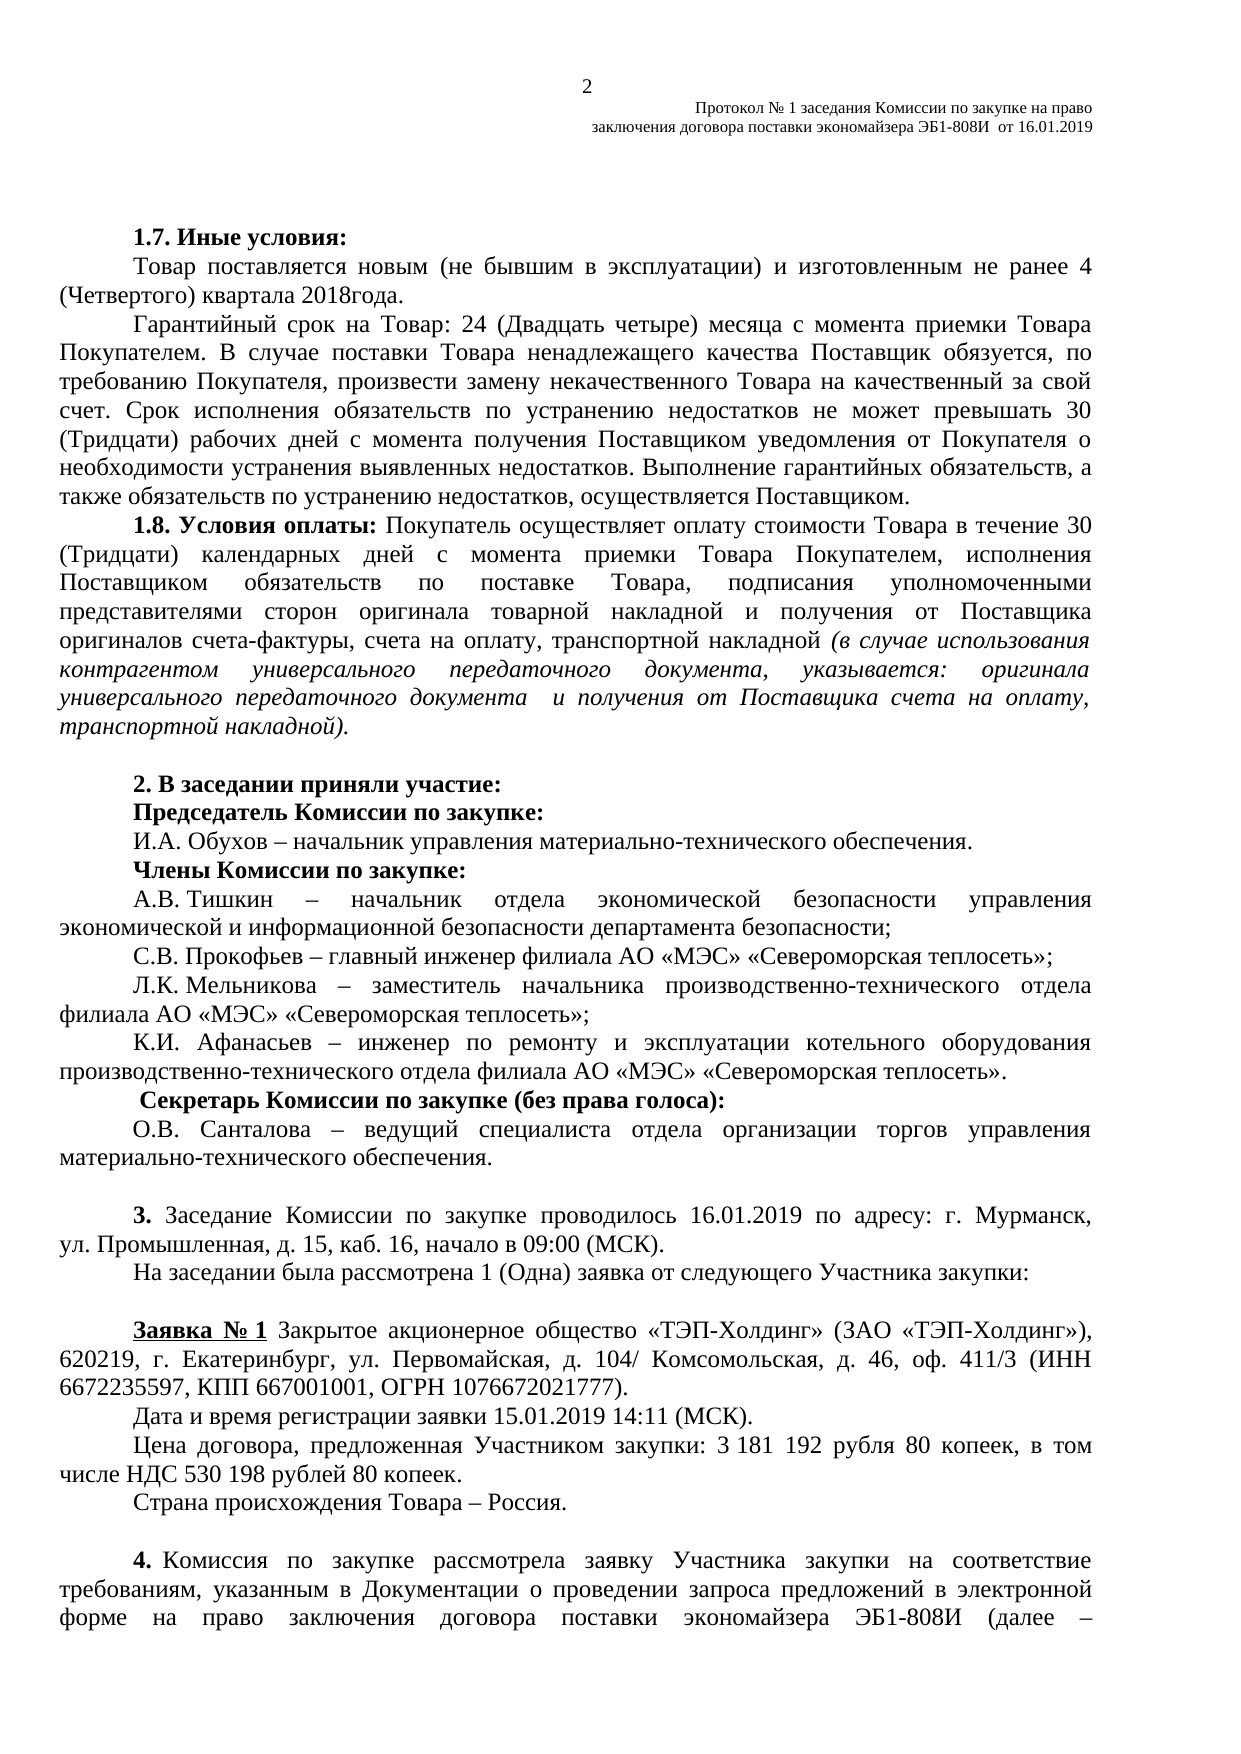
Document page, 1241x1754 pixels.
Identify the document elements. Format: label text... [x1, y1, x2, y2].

text А.В. Тишкин – начальник отдела экономической безопасности управления экономической и информационной безопасности департамента безопасности; [59, 884, 1092, 941]
text К.И. Афанасьев – инженер по ремонту и эксплуатации котельного оборудования производственно-технического отдела филиала АО «МЭС» «Североморская теплосеть». [59, 1027, 1092, 1085]
text Члены Комиссии по закупке: [59, 855, 1092, 884]
text Цена договора, предложенная Участником закупки: 3 181 192 рубля 80 копеек, в том числе НДС 530 198 рублей 80 копеек. [59, 1430, 1092, 1487]
text И.А. Обухов – начальник управления материально-технического обеспечения. [59, 826, 1092, 855]
text Дата и время регистрации заявки 15.01.2019 14:11 (МСК). [59, 1401, 1092, 1430]
text 1.7. Иные условия: [59, 222, 1092, 251]
text 1.8. Условия оплаты: Покупатель осуществляет оплату стоимости Товара в течение 30 (Тридцати) календарных дней с момента приемки Товара Покупателем, исполнения Поставщиком обязательств по поставке Товара, подписания уполномоченными представителями сторон оригинала товарной накладной и получения от Поставщика оригиналов счета-фактуры, счета на оплату, транспортной накладной (в случае использования контрагентом универсального передаточного документа, указывается: оригинала универсального передаточного документа и получения от Поставщика счета на оплату, транспортной накладной). [59, 510, 1092, 740]
text Товар поставляется новым (не бывшим в эксплуатации) и изготовленным не ранее 4 (Четвертого) квартала 2018года. [59, 251, 1092, 309]
text На заседании была рассмотрена 1 (Одна) заявка от следующего Участника закупки: [59, 1257, 1092, 1286]
text Председатель Комиссии по закупке: [59, 797, 1092, 826]
text Гарантийный срок на Товар: 24 (Двадцать четыре) месяца с момента приемки Товара Покупателем. В случае поставки Товара ненадлежащего качества Поставщик обязуется, по требованию Покупателя, произвести замену некачественного Товара на качественный за свой счет. Срок исполнения обязательств по устранению недостатков не может превышать 30 (Тридцати) рабочих дней с момента получения Поставщиком уведомления от Покупателя о необходимости устранения выявленных недостатков. Выполнение гарантийных обязательств, а также обязательств по устранению недостатков, осуществляется Поставщиком. [59, 309, 1092, 510]
subtitle 3. Заседание Комиссии по закупке проводилось 16.01.2019 по адресу: г. Мурманск, ул. Промышленная, д. 15, каб. 16, начало в 09:00 (МСК). [59, 1200, 1092, 1257]
text С.В. Прокофьев – главный инженер филиала АО «МЭС» «Североморская теплосеть»; [59, 941, 1092, 970]
text О.В. Санталова – ведущий специалиста отдела организации торгов управления материально-технического обеспечения. [59, 1114, 1092, 1171]
text Заявка № 1 Закрытое акционерное общество «ТЭП-Холдинг» (ЗАО «ТЭП-Холдинг»), 620219, г. Екатеринбург, ул. Первомайская, д. 104/ Комсомольская, д. 46, оф. 411/3 (ИНН 6672235597, КПП 667001001, ОГРН 1076672021777). [59, 1315, 1092, 1401]
subtitle 2. В заседании приняли участие: [59, 769, 1092, 797]
text Л.К. Мельникова – заместитель начальника производственно-технического отдела филиала АО «МЭС» «Североморская теплосеть»; [59, 970, 1092, 1027]
text Секретарь Комиссии по закупке (без права голоса): [59, 1085, 1092, 1114]
text Страна происхождения Товара – Россия. [59, 1487, 1092, 1516]
